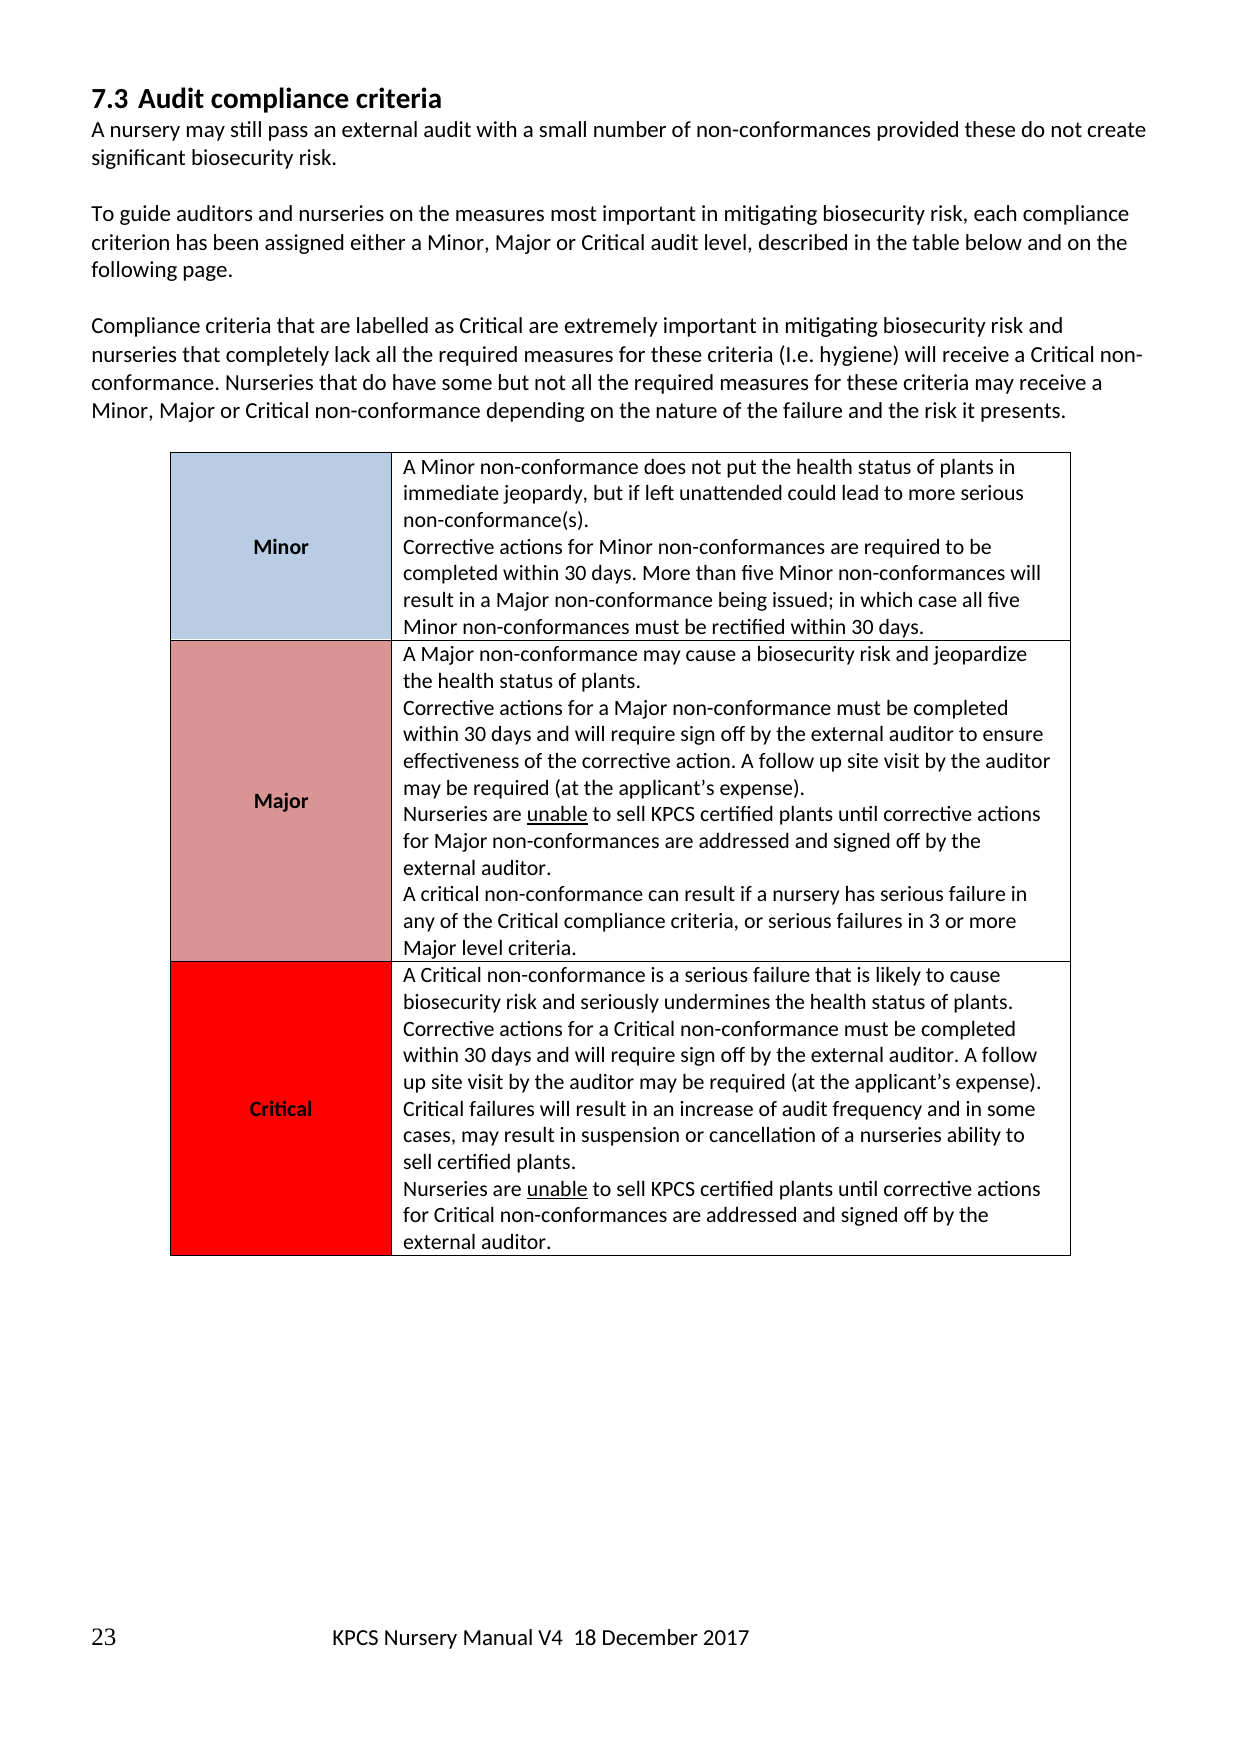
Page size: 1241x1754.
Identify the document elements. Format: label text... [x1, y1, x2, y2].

table_cell A Major non-conformance may cause a biosecurity risk and jeopardize the health status of plants. Corrective actions for a Major non-conformance must be completed within 30 days and will require sign off by the external auditor to ensure effectiveness of the corrective action. A follow up site visit by the auditor may be required (at the applicant’s expense). Nurseries are unable to sell KPCS certified plants until corrective actions for Major non-conformances are addressed and signed off by the external auditor. A critical non-conformance can result if a nursery has serious failure in any of the Critical compliance criteria, or serious failures in 3 or more Major level criteria. [392, 641, 1070, 961]
text To guide auditors and nurseries on the measures most important in mitigating biosecurity risk, each compliance criterion has been assigned either a Minor, Major or Critical audit level, described in the table below and on the following page. [91, 199, 1149, 284]
text Compliance criteria that are labelled as Critical are extremely important in mitigating biosecurity risk and nurseries that completely lack all the required measures for these criteria (I.e. hygiene) will receive a Critical non-conformance. Nurseries that do have some but not all the required measures for these criteria may receive a Minor, Major or Critical non-conformance depending on the nature of the failure and the risk it presents. [91, 312, 1149, 424]
subtitle Audit compliance criteria [91, 80, 1149, 116]
table_cell Major [171, 641, 391, 961]
text A nursery may still pass an external audit with a small number of non-conformances provided these do not create significant biosecurity risk. [91, 116, 1149, 172]
table_cell Critical [171, 962, 391, 1255]
table_cell A Critical non-conformance is a serious failure that is likely to cause biosecurity risk and seriously undermines the health status of plants. Corrective actions for a Critical non-conformance must be completed within 30 days and will require sign off by the external auditor. A follow up site visit by the auditor may be required (at the applicant’s expense). Critical failures will result in an increase of audit frequency and in some cases, may result in suspension or cancellation of a nurseries ability to sell certified plants. Nurseries are unable to sell KPCS certified plants until corrective actions for Critical non-conformances are addressed and signed off by the external auditor. [392, 962, 1070, 1255]
table_header Minor [171, 453, 391, 639]
table_header A Minor non-conformance does not put the health status of plants in immediate jeopardy, but if left unattended could lead to more serious non-conformance(s). Corrective actions for Minor non-conformances are required to be completed within 30 days. More than five Minor non-conformances will result in a Major non-conformance being issued; in which case all five Minor non-conformances must be rectified within 30 days. [392, 453, 1070, 639]
